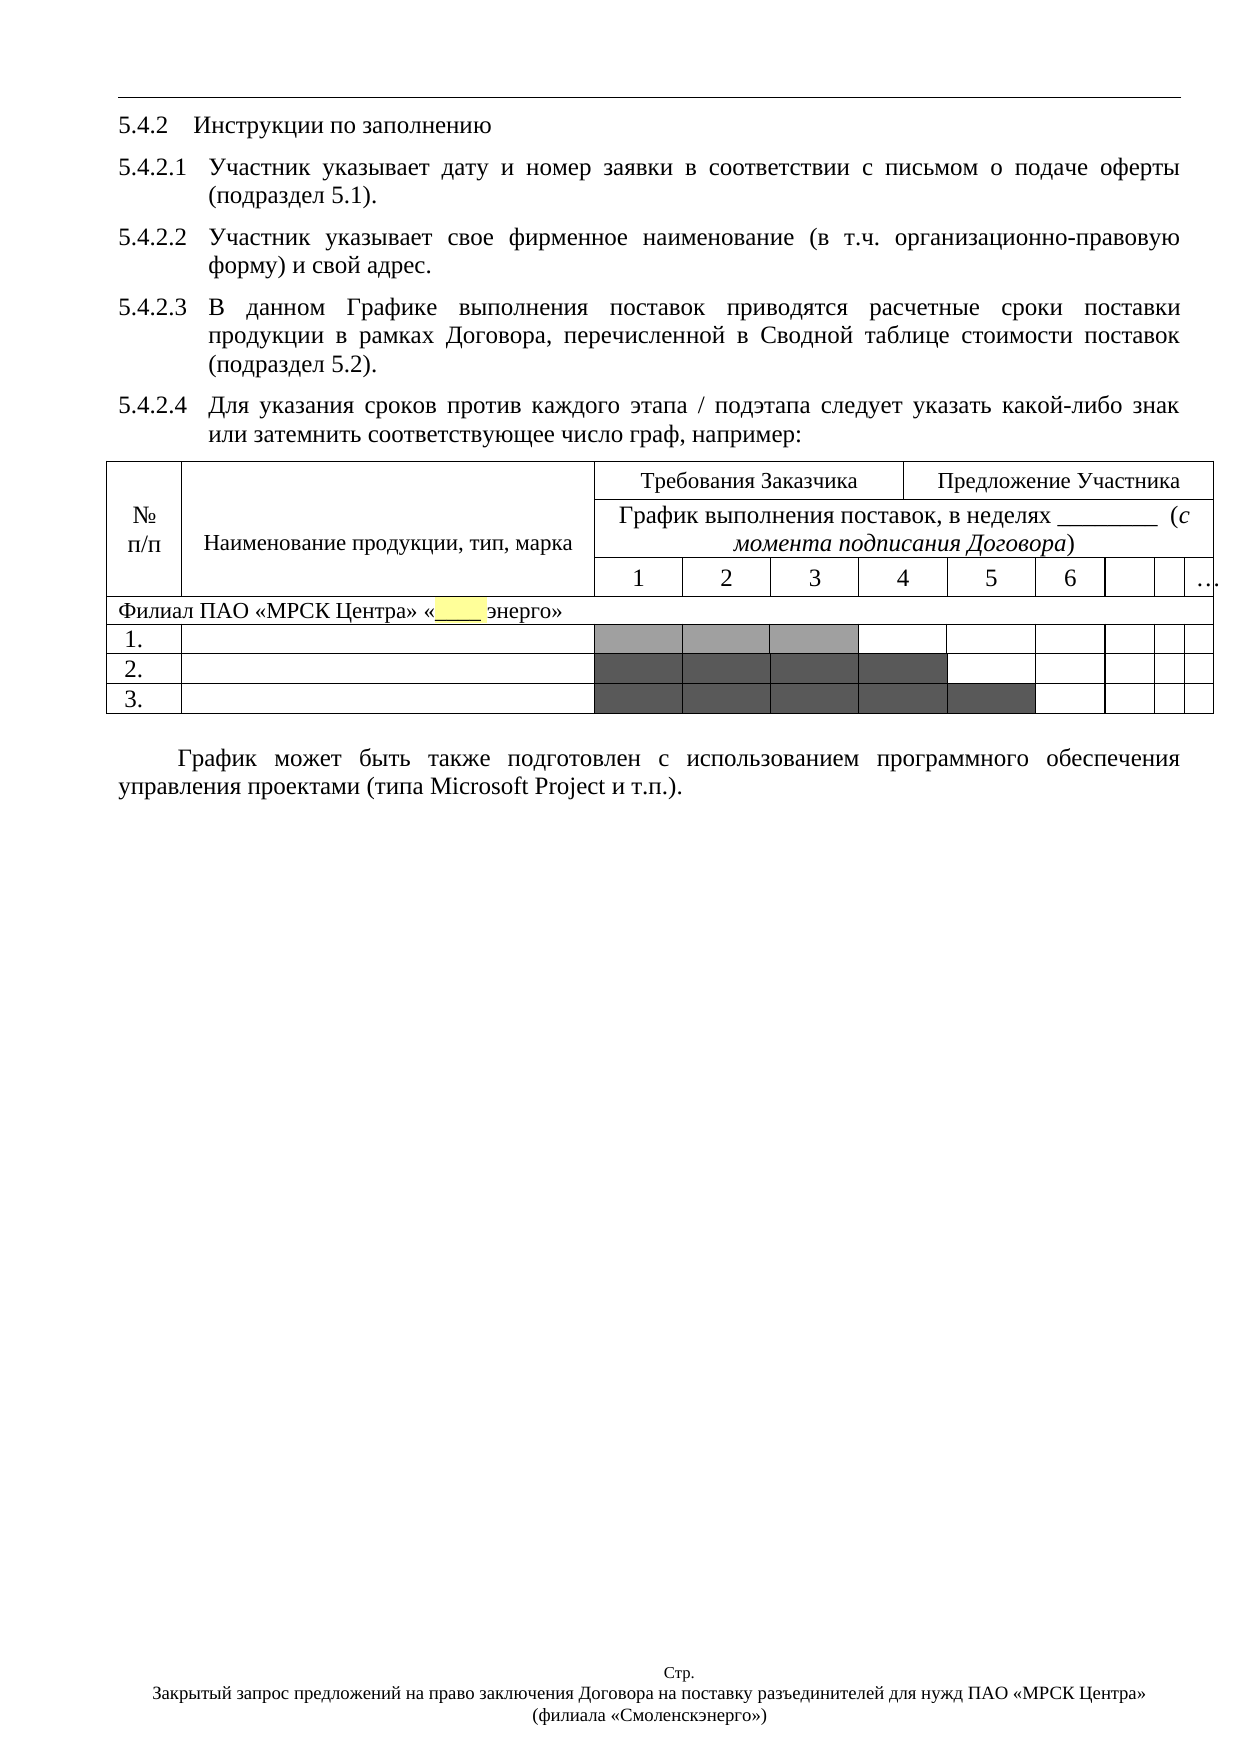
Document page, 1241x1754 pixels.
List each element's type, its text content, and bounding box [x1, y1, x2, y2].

table_cell … [1185, 558, 1213, 596]
list Участник указывает свое фирменное наименование (в т.ч. организационно-правовую форму) и свой адрес. [118, 222, 1181, 279]
table_cell [107, 654, 181, 683]
table_cell [948, 684, 1035, 713]
table_cell [1155, 654, 1184, 683]
table_cell [683, 625, 769, 653]
table_cell [948, 654, 1035, 683]
table_cell [107, 625, 181, 653]
table_cell 4 [859, 558, 947, 596]
table_cell [182, 654, 594, 683]
table_cell [771, 654, 858, 683]
table_header Наименование продукции, тип, марка [182, 462, 594, 596]
table_cell [770, 625, 858, 653]
table_cell [947, 625, 1035, 653]
table_cell [1106, 558, 1154, 596]
table_cell График выполнения поставок, в неделях ________ (с момента подписания Договора) [595, 500, 1213, 557]
table_cell [1106, 625, 1154, 653]
table_cell [771, 684, 858, 713]
table_header Предложение Участника [904, 462, 1213, 499]
table_cell 3 [771, 558, 858, 596]
table_cell [1155, 558, 1184, 596]
table_cell [1155, 684, 1184, 713]
list Участник указывает дату и номер заявки в соответствии с письмом о подаче оферты (подраздел 5.1). [118, 152, 1181, 209]
table_cell [595, 684, 682, 713]
list В данном Графике выполнения поставок приводятся расчетные сроки поставки продукции в рамках Договора, перечисленной в Сводной таблице стоимости поставок (подраздел 5.2). [118, 292, 1181, 378]
table_cell 2 [683, 558, 770, 596]
table_cell [1036, 684, 1104, 713]
table_cell 6 [1036, 558, 1104, 596]
table_cell [107, 684, 181, 713]
table_cell 1 [595, 558, 682, 596]
table_cell [1155, 625, 1184, 653]
table_header № п/п [107, 462, 181, 596]
list Для указания сроков против каждого этапа / подэтапа следует указать какой-либо знак или затемнить соответствующее число граф, например: [118, 391, 1181, 448]
table_cell [1036, 625, 1104, 653]
table_cell [683, 684, 770, 713]
table_cell [1185, 684, 1213, 713]
table_cell [1036, 654, 1104, 683]
table_cell [859, 625, 946, 653]
table_cell [595, 654, 682, 683]
table_cell [1185, 625, 1213, 653]
subtitle Инструкции по заполнению [118, 111, 1181, 139]
table_cell [859, 654, 947, 683]
text График может быть также подготовлен с использованием программного обеспечения управления проектами (типа Microsoft Project и т.п.). [118, 743, 1181, 800]
table_cell [182, 684, 594, 713]
table_cell [1185, 654, 1213, 683]
table_cell Филиал ПАО «МРСК Центра» «____ энерго» [487, 597, 1213, 623]
table_header Требования Заказчика [595, 462, 903, 499]
table_cell [182, 625, 594, 653]
table_cell [1106, 654, 1154, 683]
table_cell Филиал ПАО «МРСК Центра» «____ энерго» [107, 597, 435, 623]
table_cell [595, 625, 682, 653]
table_cell [1106, 684, 1154, 713]
table_cell 5 [948, 558, 1035, 596]
table_cell [683, 654, 770, 683]
table_cell [859, 684, 947, 713]
